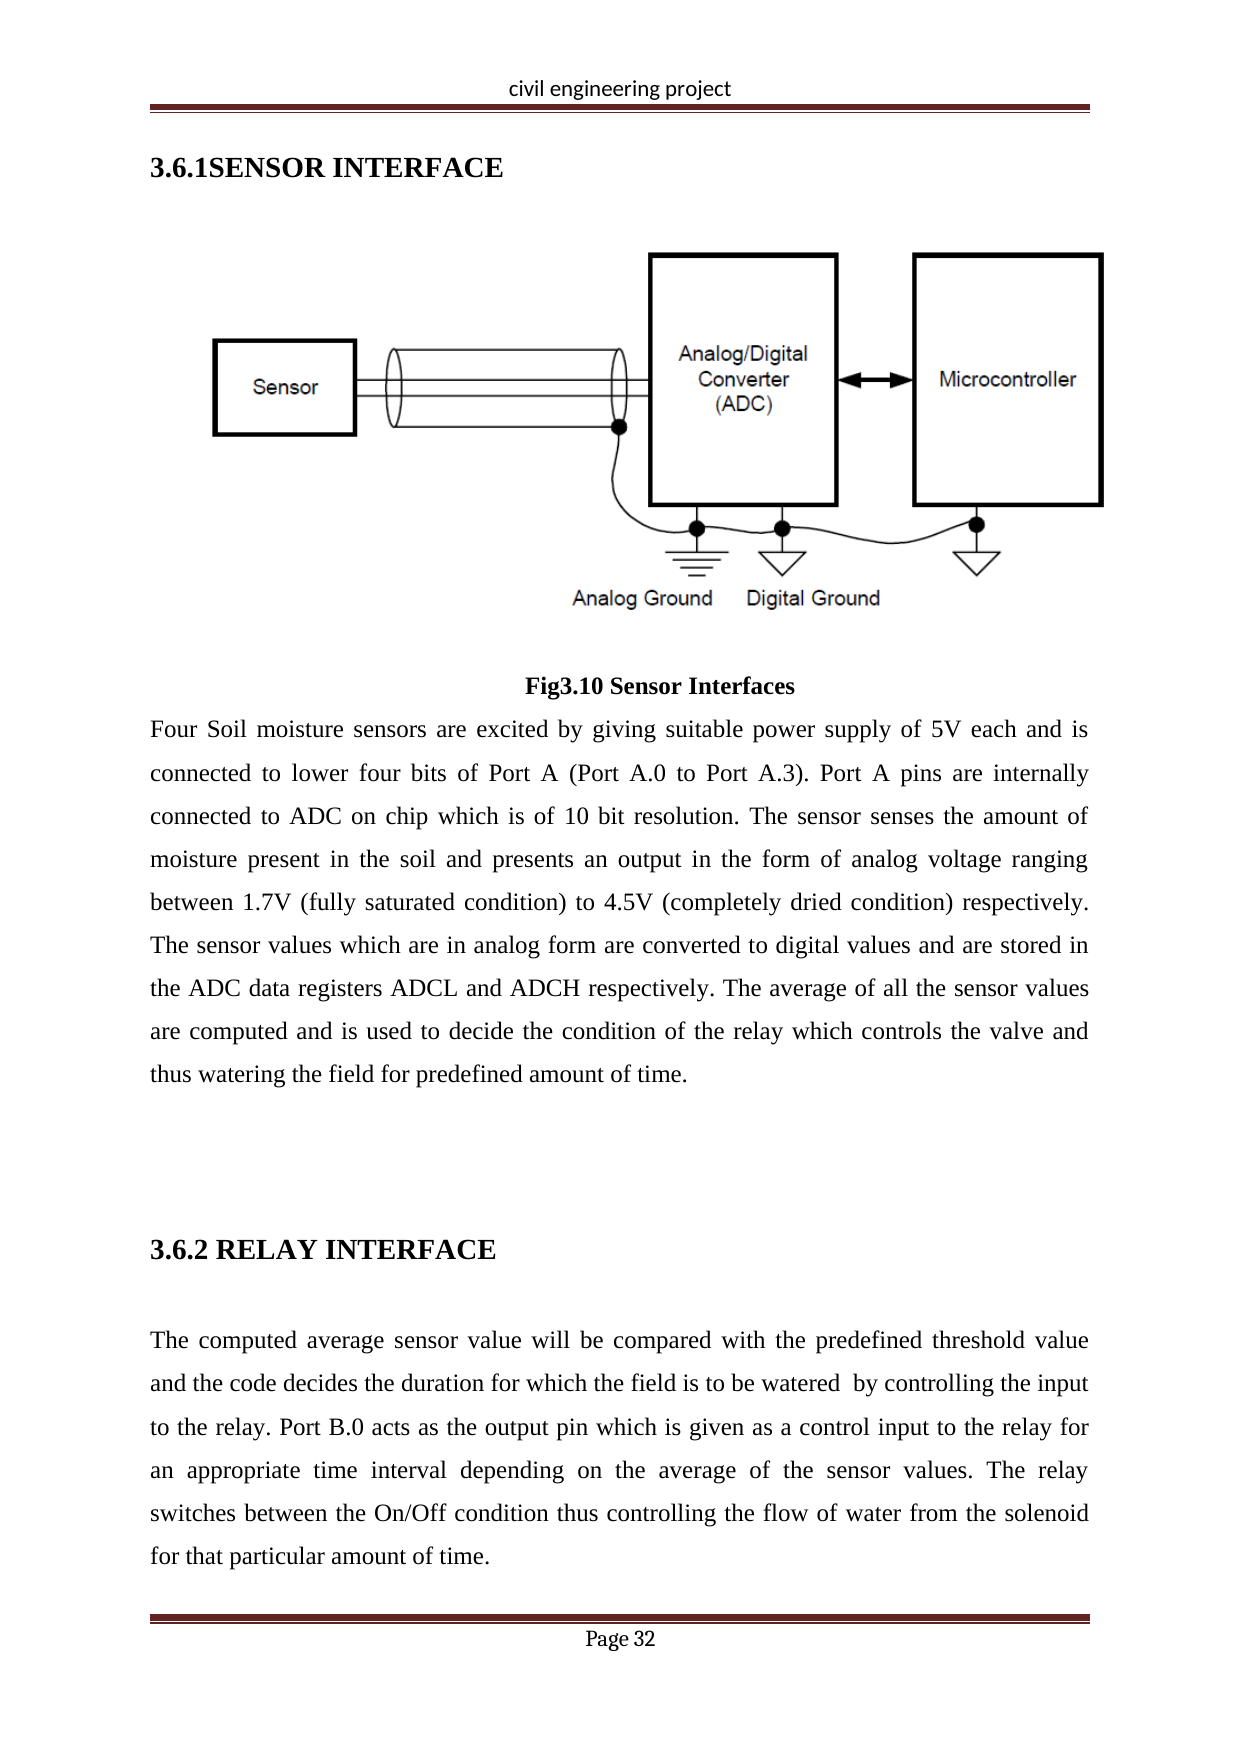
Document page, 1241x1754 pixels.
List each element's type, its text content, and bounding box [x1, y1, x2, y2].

text Fig3.10 Sensor Interfaces [450, 671, 1090, 700]
picture [150, 200, 1124, 658]
text 3.6.1Sensor Interface [150, 150, 1090, 183]
text The computed average sensor value will be compared with the predefined threshold value and the code decides the duration for which the field is to be watered by controlling the input to the relay. Port B.0 acts as the output pin which is given as a control input to the relay for an appropriate time interval depending on the average of the sensor values. The relay switches between the On/Off condition thus controlling the flow of water from the solenoid for that particular amount of time. [150, 1325, 1090, 1570]
text 3.6.2 Relay Interface [150, 1232, 1090, 1266]
text Four Soil moisture sensors are excited by giving suitable power supply of 5V each and is connected to lower four bits of Port A (Port A.0 to Port A.3). Port A pins are internally connected to ADC on chip which is of 10 bit resolution. The sensor senses the amount of moisture present in the soil and presents an output in the form of analog voltage ranging between 1.7V (fully saturated condition) to 4.5V (completely dried condition) respectively. The sensor values which are in analog form are converted to digital values and are stored in the ADC data registers ADCL and ADCH respectively. The average of all the sensor values are computed and is used to decide the condition of the relay which controls the valve and thus watering the field for predefined amount of time. [150, 714, 1090, 1088]
